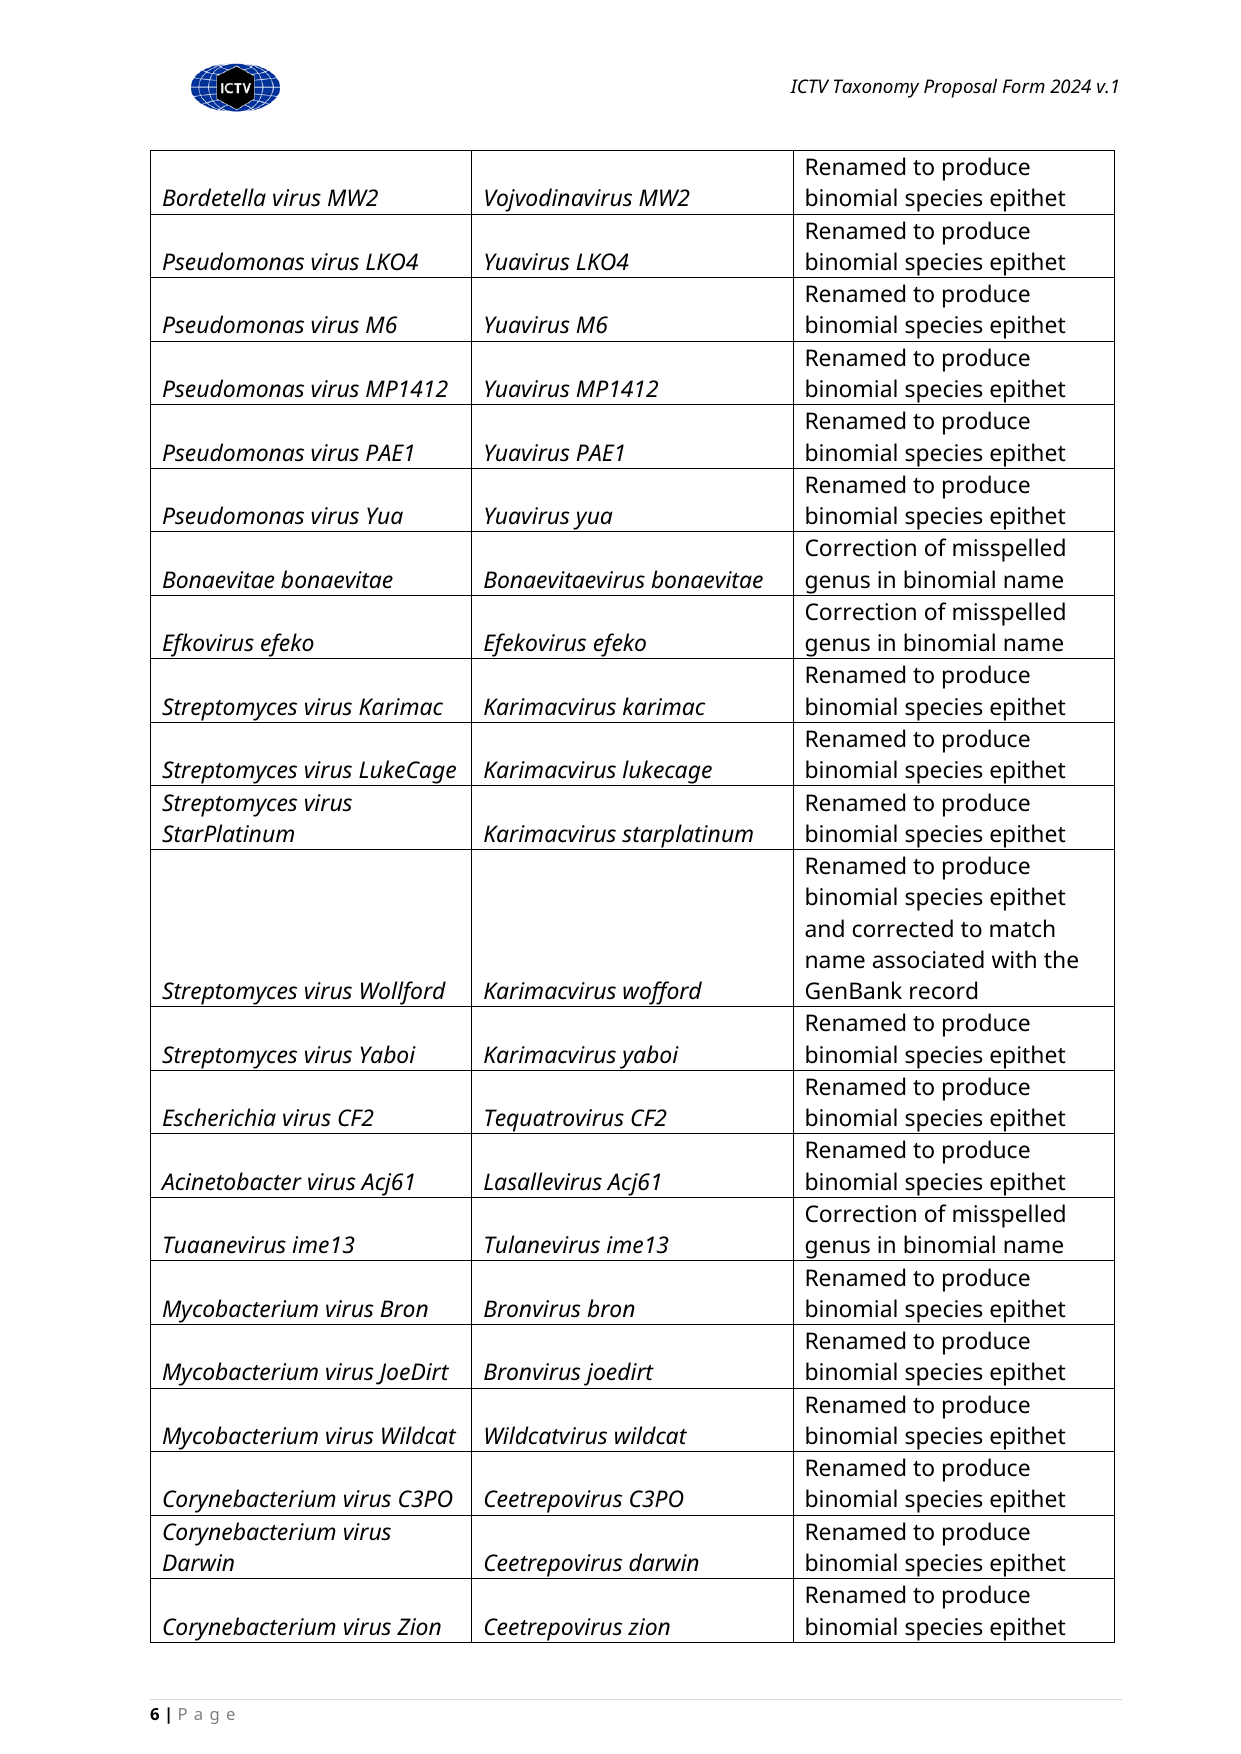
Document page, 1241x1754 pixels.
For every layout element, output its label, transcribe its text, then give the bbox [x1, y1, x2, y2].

table_cell Karimacvirus lukecage [472, 723, 793, 785]
table_cell Mycobacterium virus Wildcat [151, 1389, 471, 1451]
table_cell Yuavirus LKO4 [472, 215, 793, 277]
table_cell Yuavirus MP1412 [472, 342, 793, 404]
table_cell Corynebacterium virus Darwin [151, 1516, 471, 1578]
table_cell Pseudomonas virus M6 [151, 278, 471, 341]
table_cell Lasallevirus Acj61 [472, 1134, 793, 1197]
table_cell Pseudomonas virus PAE1 [151, 405, 471, 468]
table_cell Tuaanevirus ime13 [151, 1198, 471, 1260]
table_cell Yuavirus PAE1 [472, 405, 793, 468]
table_cell Renamed to produce binomial species epithet [794, 659, 1114, 722]
table_cell Streptomyces virus StarPlatinum [151, 786, 471, 849]
table_cell Renamed to produce binomial species epithet [794, 342, 1114, 404]
table_cell Bonaevitae bonaevitae [151, 532, 471, 595]
table_cell Efkovirus efeko [151, 596, 471, 658]
table_cell Renamed to produce binomial species epithet [794, 1261, 1114, 1324]
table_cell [794, 1516, 1114, 1578]
table_cell Pseudomonas virus Yua [151, 469, 471, 531]
table_cell Corynebacterium virus C3PO [151, 1452, 471, 1514]
table_cell Mycobacterium virus Bron [151, 1261, 471, 1324]
table_cell Wildcatvirus wildcat [472, 1389, 793, 1451]
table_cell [794, 151, 1114, 213]
table_cell Renamed to produce binomial species epithet [794, 1007, 1114, 1070]
table_cell Streptomyces virus Karimac [151, 659, 471, 722]
table_cell Karimacvirus wofford [472, 850, 793, 1006]
table_cell Escherichia virus CF2 [151, 1071, 471, 1133]
table_cell Ceetrepovirus zion [472, 1579, 793, 1642]
table_cell Efekovirus efeko [472, 596, 793, 658]
table_cell Acinetobacter virus Acj61 [151, 1134, 471, 1197]
table_cell Bronvirus bron [472, 1261, 793, 1324]
table_cell Renamed to produce binomial species epithet [794, 1325, 1114, 1387]
table_cell Karimacvirus yaboi [472, 1007, 793, 1070]
table_cell Renamed to produce binomial species epithet [794, 1452, 1114, 1514]
table_cell Renamed to produce binomial species epithet [794, 1071, 1114, 1133]
table_cell Renamed to produce binomial species epithet [794, 723, 1114, 785]
picture [190, 56, 282, 113]
table_cell Correction of misspelled genus in binomial name [794, 1198, 1114, 1260]
table_cell Correction of misspelled genus in binomial name [794, 596, 1114, 658]
table_cell Mycobacterium virus JoeDirt [151, 1325, 471, 1387]
table_cell Streptomyces virus Yaboi [151, 1007, 471, 1070]
table_cell Streptomyces virus Wollford [151, 850, 471, 1006]
table_cell Karimacvirus starplatinum [472, 786, 793, 849]
table_cell Bonaevitaevirus bonaevitae [472, 532, 793, 595]
table_cell Ceetrepovirus C3PO [472, 1452, 793, 1514]
table_cell Corynebacterium virus Zion [151, 1579, 471, 1642]
table_cell Tequatrovirus CF2 [472, 1071, 793, 1133]
table_cell Bordetella virus MW2 [151, 151, 471, 213]
table_cell Renamed to produce binomial species epithet [794, 1134, 1114, 1197]
table_cell Streptomyces virus LukeCage [151, 723, 471, 785]
table_cell Renamed to produce binomial species epithet [794, 469, 1114, 531]
table_cell Tulanevirus ime13 [472, 1198, 793, 1260]
table_cell Yuavirus yua [472, 469, 793, 531]
table_cell Renamed to produce binomial species epithet [794, 405, 1114, 468]
table_cell Karimacvirus karimac [472, 659, 793, 722]
table_cell Renamed to produce binomial species epithet [794, 278, 1114, 341]
table_cell Renamed to produce binomial species epithet [794, 1389, 1114, 1451]
table_cell Vojvodinavirus MW2 [472, 151, 793, 213]
table_cell Yuavirus M6 [472, 278, 793, 341]
table_cell Ceetrepovirus darwin [472, 1516, 793, 1578]
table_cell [794, 1579, 1114, 1642]
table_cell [794, 215, 1114, 277]
table_cell Correction of misspelled genus in binomial name [794, 532, 1114, 595]
table_cell Renamed to produce binomial species epithet [794, 786, 1114, 849]
table_cell Pseudomonas virus LKO4 [151, 215, 471, 277]
table_cell Renamed to produce binomial species epithet and corrected to match name associated with the GenBank record [794, 850, 1114, 1006]
table_cell Bronvirus joedirt [472, 1325, 793, 1387]
table_cell Pseudomonas virus MP1412 [151, 342, 471, 404]
